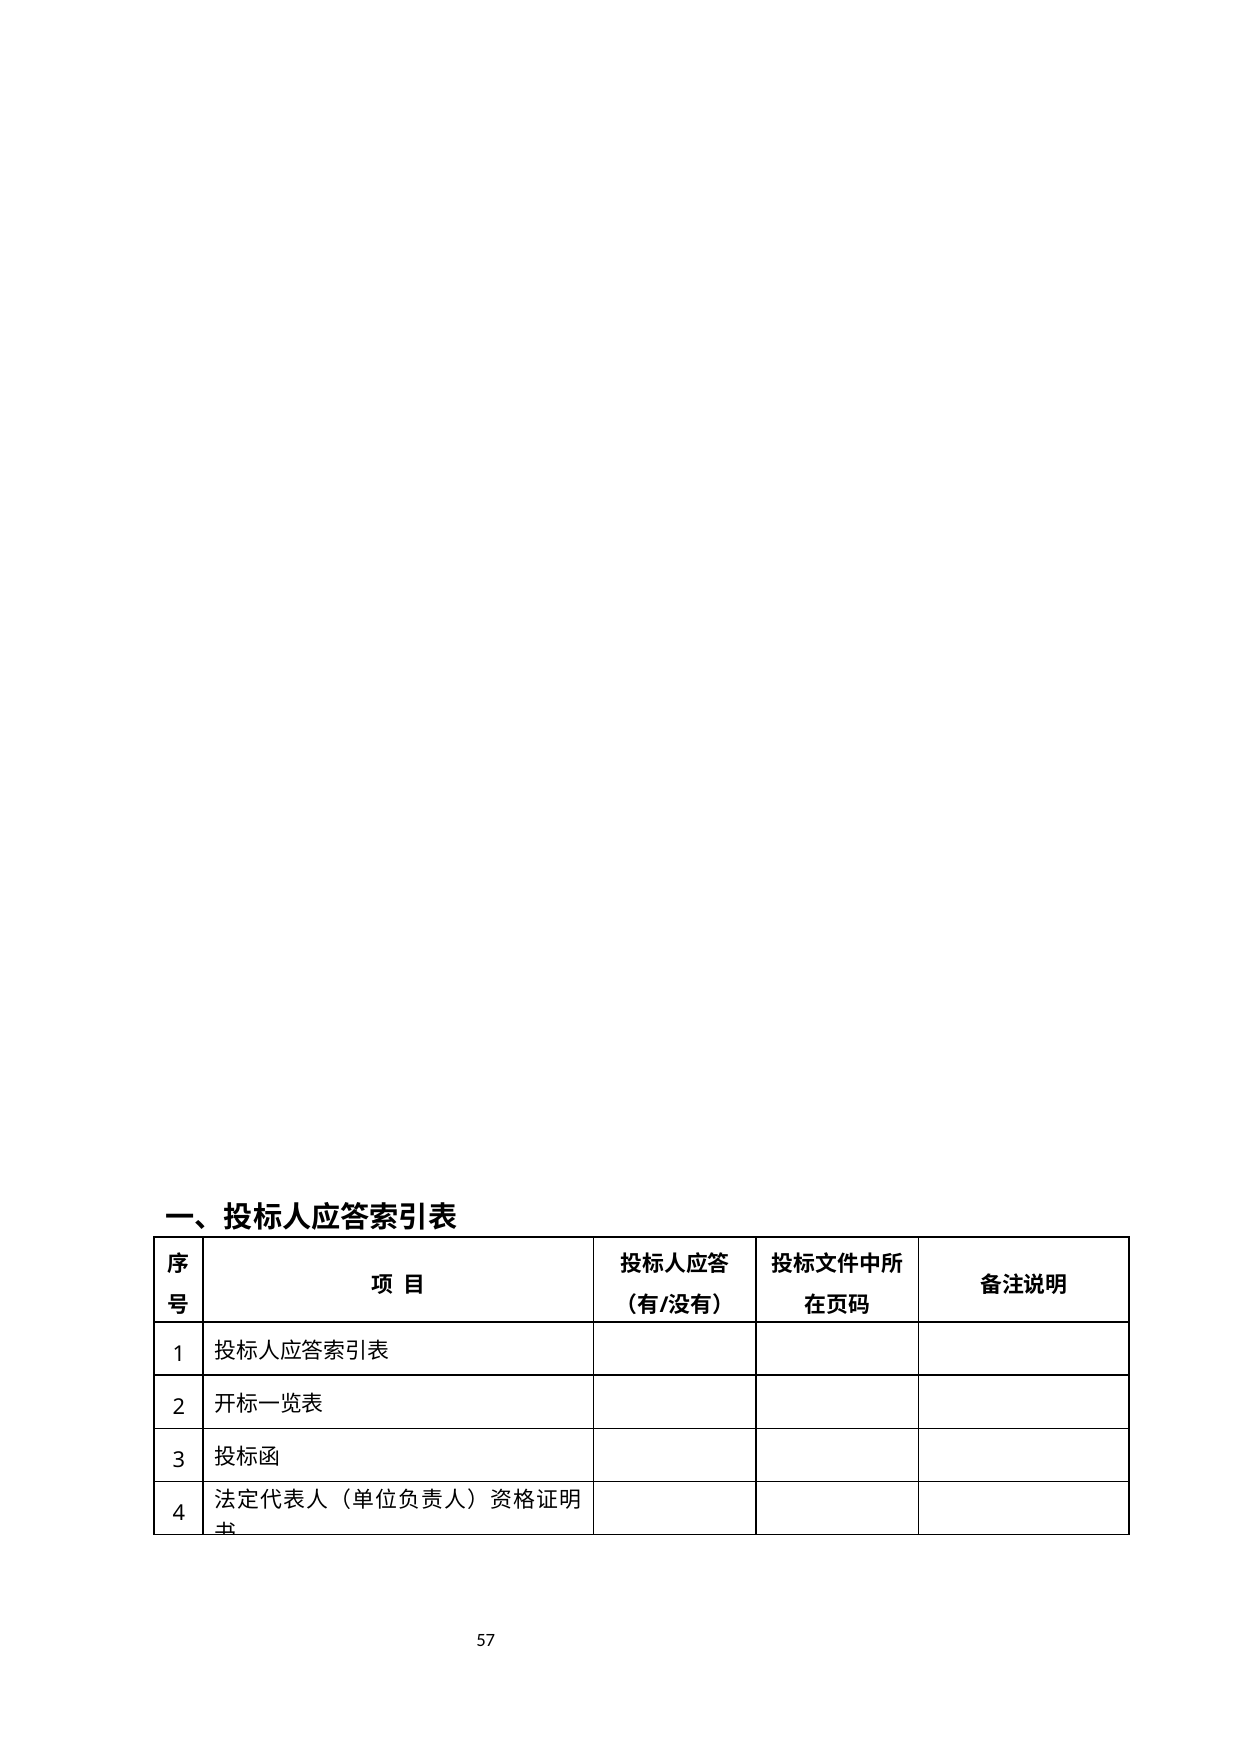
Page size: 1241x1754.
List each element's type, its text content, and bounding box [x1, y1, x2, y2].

table_cell [757, 1482, 918, 1534]
list 一、投标人应答索引表 [165, 1194, 1087, 1236]
table_cell 投标函 [204, 1429, 593, 1481]
table_cell 3 [155, 1429, 202, 1481]
table_cell 法定代表人（单位负责人）资格证明书 [204, 1482, 593, 1534]
table_header 投标文件中所在页码 [757, 1238, 918, 1321]
table_cell [919, 1376, 1128, 1427]
table_cell 2 [155, 1376, 202, 1427]
table_header 序号 [155, 1238, 202, 1321]
table_cell [757, 1429, 918, 1481]
table_cell [594, 1376, 755, 1427]
table_cell 4 [155, 1482, 202, 1534]
table_cell [594, 1323, 755, 1374]
table_header 投标人应答 （有/没有） [594, 1238, 755, 1321]
table_cell 1 [155, 1323, 202, 1374]
table_cell [594, 1429, 755, 1481]
table_cell [757, 1376, 918, 1427]
table_cell [919, 1323, 1128, 1374]
table_cell [919, 1482, 1128, 1534]
table_header 项 目 [204, 1238, 593, 1321]
table_cell [919, 1429, 1128, 1481]
table_cell 投标人应答索引表 [204, 1323, 593, 1374]
table_header 备注说明 [919, 1238, 1128, 1321]
table_cell [594, 1482, 755, 1534]
table_cell 开标一览表 [204, 1376, 593, 1427]
table_cell [757, 1323, 918, 1374]
